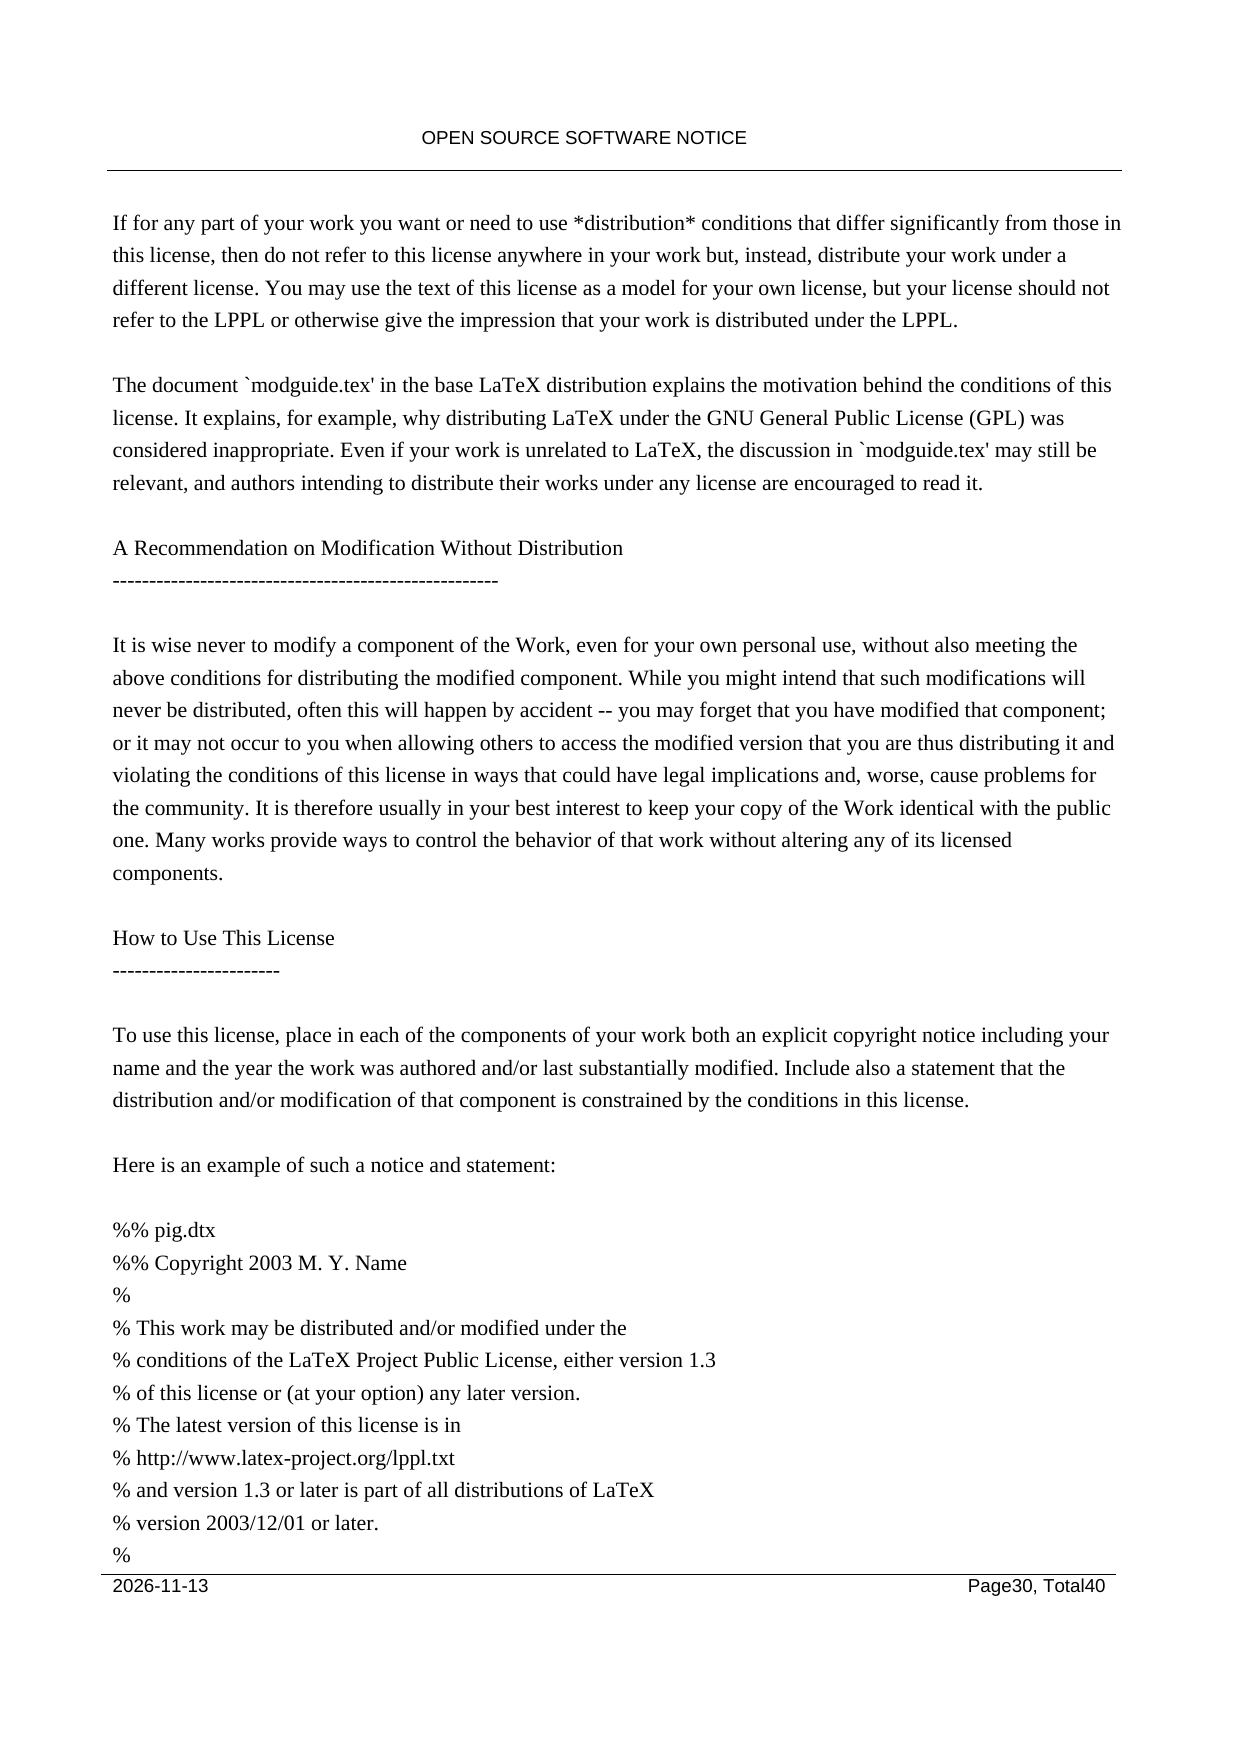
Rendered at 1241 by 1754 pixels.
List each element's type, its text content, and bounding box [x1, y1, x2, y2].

text To use this license, place in each of the components of your work both an explicit copyright notice including your name and the year the work was authored and/or last substantially modified. Include also a statement that the distribution and/or modification of that component is constrained by the conditions in this license. [112, 1019, 1128, 1116]
text % and version 1.3 or later is part of all distributions of LaTeX [112, 1474, 1128, 1506]
text A Recommendation on Modification Without Distribution [112, 531, 1128, 564]
text % of this license or (at your option) any later version. [112, 1376, 1128, 1409]
text It is wise never to modify a component of the Work, even for your own personal use, without also meeting the above conditions for distributing the modified component. While you might intend that such modifications will never be distributed, often this will happen by accident -- you may forget that you have modified that component; or it may not occur to you when allowing others to access the modified version that you are thus distributing it and violating the conditions of this license in ways that could have legal implications and, worse, cause problems for the community. It is therefore usually in your best interest to keep your copy of the Work identical with the public one. Many works provide ways to control the behavior of that work without altering any of its licensed components. [112, 629, 1128, 889]
text % This work may be distributed and/or modified under the [112, 1311, 1128, 1344]
text The document `modguide.tex' in the base LaTeX distribution explains the motivation behind the conditions of this license. It explains, for example, why distributing LaTeX under the GNU General Public License (GPL) was considered inappropriate. Even if your work is unrelated to LaTeX, the discussion in `modguide.tex' may still be relevant, and authors intending to distribute their works under any license are encouraged to read it. [112, 369, 1128, 499]
text Here is an example of such a notice and statement: [112, 1149, 1128, 1181]
text % [112, 1539, 1128, 1571]
text ----------------------- [112, 954, 1128, 986]
text ----------------------------------------------------- [112, 564, 1128, 596]
text % conditions of the LaTeX Project Public License, either version 1.3 [112, 1344, 1128, 1376]
text How to Use This License [112, 921, 1128, 954]
text % [112, 1279, 1128, 1311]
text % http://www.latex-project.org/lppl.txt [112, 1441, 1128, 1474]
text If for any part of your work you want or need to use *distribution* conditions that differ significantly from those in this license, then do not refer to this license anywhere in your work but, instead, distribute your work under a different license. You may use the text of this license as a model for your own license, but your license should not refer to the LPPL or otherwise give the impression that your work is distributed under the LPPL. [112, 206, 1128, 336]
text % The latest version of this license is in [112, 1409, 1128, 1441]
text % version 2003/12/01 or later. [112, 1506, 1128, 1539]
text %% pig.dtx [112, 1214, 1128, 1246]
text %% Copyright 2003 M. Y. Name [112, 1246, 1128, 1279]
